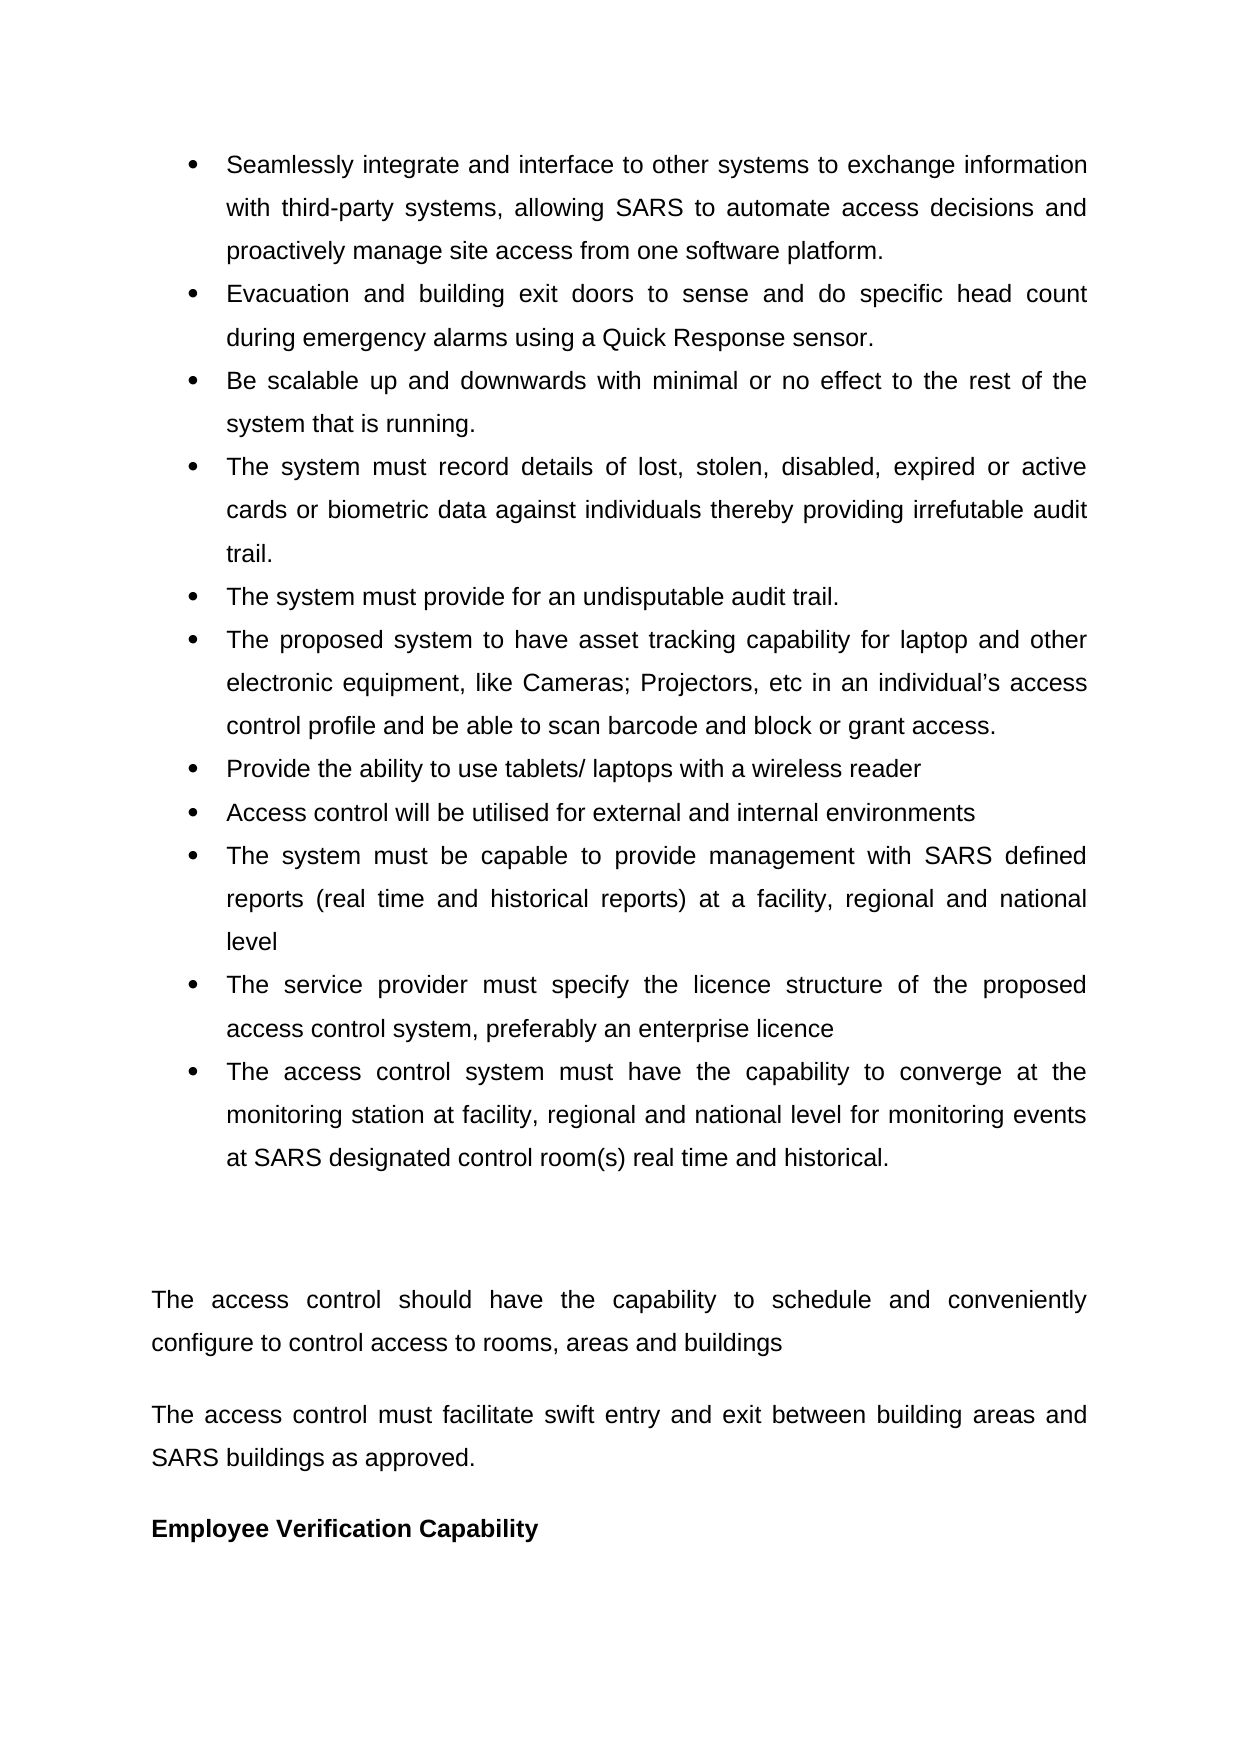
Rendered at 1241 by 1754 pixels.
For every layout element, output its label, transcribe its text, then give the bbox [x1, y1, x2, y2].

list The system must be capable to provide management with SARS defined reports (real time and historical reports) at a facility, regional and national level [188, 841, 1089, 956]
list Be scalable up and downwards with minimal or no effect to the rest of the system that is running. [188, 366, 1089, 438]
list Access control will be utilised for external and internal environments [188, 798, 1089, 826]
list Evacuation and building exit doors to sense and do specific head count during emergency alarms using a Quick Response sensor. [188, 279, 1089, 351]
list The proposed system to have asset tracking capability for laptop and other electronic equipment, like Cameras; Projectors, etc in an individual’s access control profile and be able to scan barcode and block or grant access. [188, 625, 1089, 740]
list The access control system must have the capability to converge at the monitoring station at facility, regional and national level for monitoring events at SARS designated control room(s) real time and historical. [188, 1057, 1089, 1172]
list The service provider must specify the licence structure of the proposed access control system, preferably an enterprise licence [188, 970, 1089, 1042]
text The access control must facilitate swift entry and exit between building areas and SARS buildings as approved. [151, 1399, 1089, 1471]
text Employee Verification Capability [151, 1514, 1089, 1543]
list Seamlessly integrate and interface to other systems to exchange information with third-party systems, allowing SARS to automate access decisions and proactively manage site access from one software platform. [188, 150, 1089, 265]
list The system must record details of lost, stolen, disabled, expired or active cards or biometric data against individuals thereby providing irrefutable audit trail. [188, 452, 1089, 567]
list The system must provide for an undisputable audit trail. [188, 582, 1089, 611]
list Provide the ability to use tablets/ laptops with a wireless reader [188, 754, 1089, 783]
text The access control should have the capability to schedule and conveniently configure to control access to rooms, areas and buildings [151, 1285, 1089, 1357]
